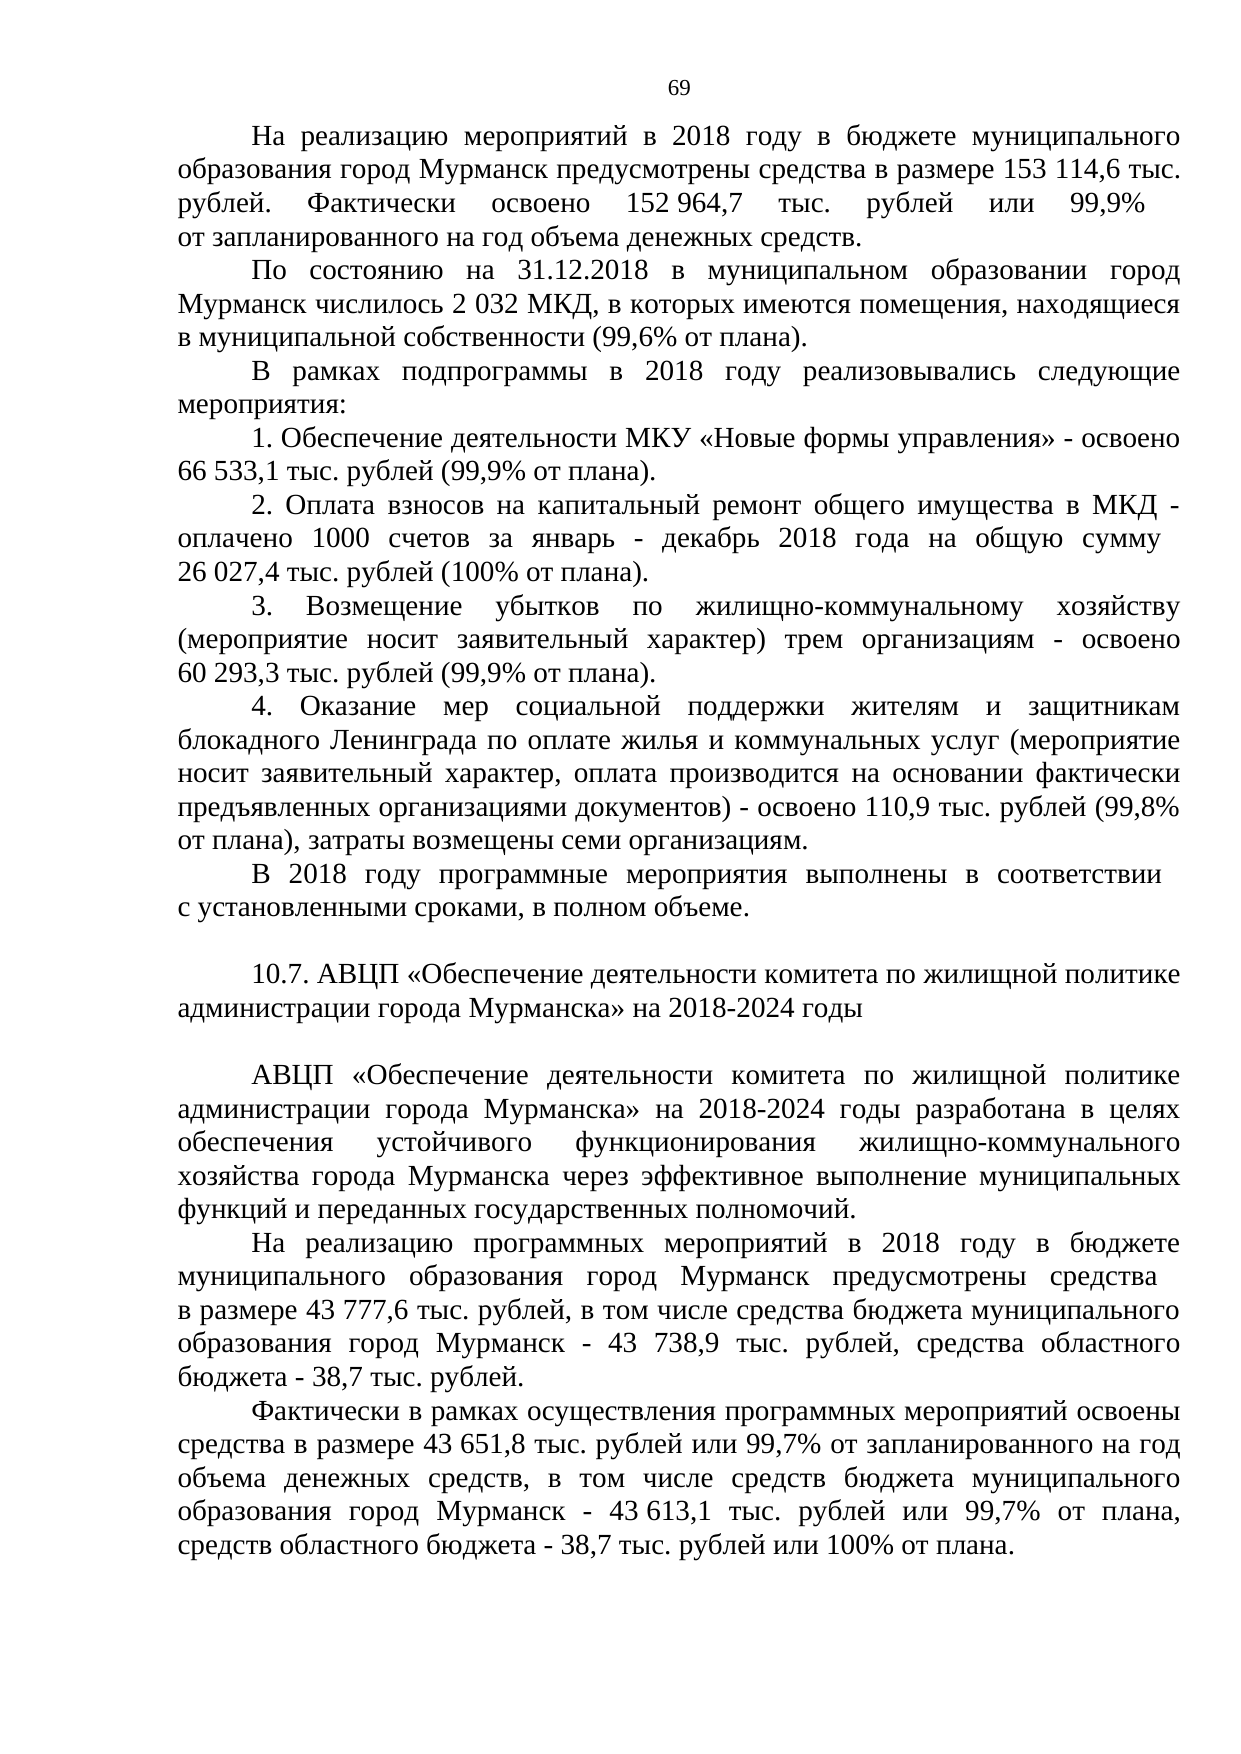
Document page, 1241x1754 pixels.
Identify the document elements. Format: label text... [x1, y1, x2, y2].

text На реализацию программных мероприятий в 2018 году в бюджете муниципального образования город Мурманск предусмотрены средства в размере 43 777,6 тыс. рублей, в том числе средства бюджета муниципального образования город Мурманск - 43 738,9 тыс. рублей, средства областного бюджета - 38,7 тыс. рублей. [177, 1225, 1181, 1393]
text 2. Оплата взносов на капитальный ремонт общего имущества в МКД - оплачено 1000 счетов за январь - декабрь 2018 года на общую сумму 26 027,4 тыс. рублей (100% от плана). [177, 487, 1181, 588]
text По состоянию на 31.12.2018 в муниципальном образовании город Мурманск числилось 2 032 МКД, в которых имеются помещения, находящиеся в муниципальной собственности (99,6% от плана). [177, 252, 1181, 353]
text 4. Оказание мер социальной поддержки жителям и защитникам блокадного Ленинграда по оплате жилья и коммунальных услуг (мероприятие носит заявительный характер, оплата производится на основании фактически предъявленных организациями документов) - освоено 110,9 тыс. рублей (99,8% от плана), затраты возмещены семи организациям. [177, 688, 1181, 856]
text На реализацию мероприятий в 2018 году в бюджете муниципального образования город Мурманск предусмотрены средства в размере 153 114,6 тыс. рублей. Фактически освоено 152 964,7 тыс. рублей или 99,9% от запланированного на год объема денежных средств. [177, 118, 1181, 252]
text Фактически в рамках осуществления программных мероприятий освоены средства в размере 43 651,8 тыс. рублей или 99,7% от запланированного на год объема денежных средств, в том числе средств бюджета муниципального образования город Мурманск - 43 613,1 тыс. рублей или 99,7% от плана, средств областного бюджета - 38,7 тыс. рублей или 100% от плана. [177, 1393, 1181, 1560]
text 3. Возмещение убытков по жилищно-коммунальному хозяйству (мероприятие носит заявительный характер) трем организациям - освоено 60 293,3 тыс. рублей (99,9% от плана). [177, 588, 1181, 688]
text В рамках подпрограммы в 2018 году реализовывались следующие мероприятия: [177, 353, 1181, 420]
text 10.7. АВЦП «Обеспечение деятельности комитета по жилищной политике администрации города Мурманска» на 2018-2024 годы [177, 957, 1181, 1024]
text В 2018 году программные мероприятия выполнены в соответствии с установленными сроками, в полном объеме. [177, 856, 1181, 923]
text АВЦП «Обеспечение деятельности комитета по жилищной политике администрации города Мурманска» на 2018-2024 годы разработана в целях обеспечения устойчивого функционирования жилищно-коммунального хозяйства города Мурманска через эффективное выполнение муниципальных функций и переданных государственных полномочий. [177, 1057, 1181, 1225]
text 1. Обеспечение деятельности МКУ «Новые формы управления» - освоено 66 533,1 тыс. рублей (99,9% от плана). [177, 420, 1181, 487]
